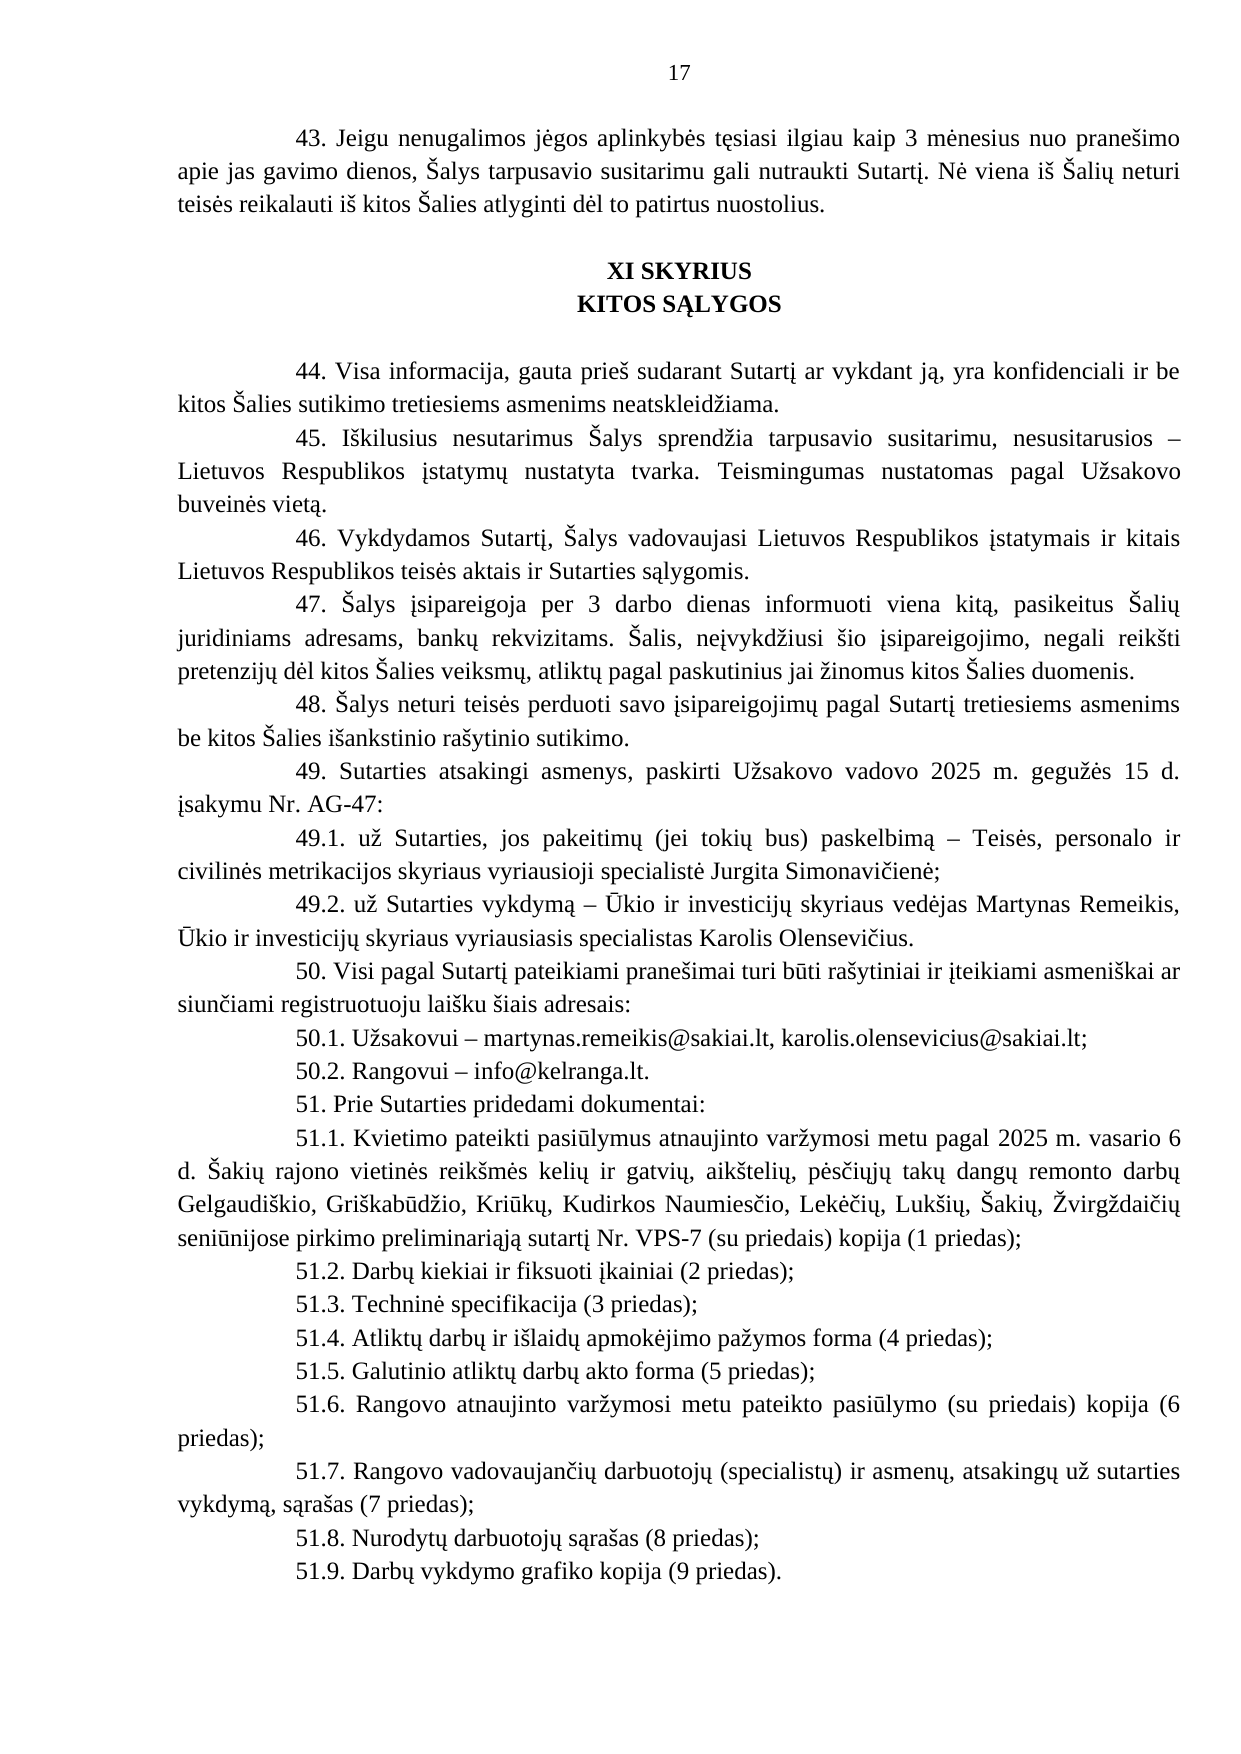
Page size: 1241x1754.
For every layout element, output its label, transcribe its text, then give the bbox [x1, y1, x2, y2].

text 51.4. Atliktų darbų ir išlaidų apmokėjimo pažymos forma (4 priedas); [177, 1318, 1181, 1351]
text 51.1. Kvietimo pateikti pasiūlymus atnaujinto varžymosi metu pagal 2025 m. vasario 6 d. Šakių rajono vietinės reikšmės kelių ir gatvių, aikštelių, pėsčiųjų takų dangų remonto darbų Gelgaudiškio, Griškabūdžio, Kriūkų, Kudirkos Naumiesčio, Lekėčių, Lukšių, Šakių, Žvirgždaičių seniūnijose pirkimo preliminariąją sutartį Nr. VPS-7 (su priedais) kopija (1 priedas); [177, 1118, 1181, 1189]
text 51.1. Kvietimo pateikti pasiūlymus atnaujinto varžymosi metu pagal 2025 m. vasario 6 d. Šakių rajono vietinės reikšmės kelių ir gatvių, aikštelių, pėsčiųjų takų dangų remonto darbų Gelgaudiškio, Griškabūdžio, Kriūkų, Kudirkos Naumiesčio, Lekėčių, Lukšių, Šakių, Žvirgždaičių seniūnijose pirkimo preliminariąją sutartį Nr. VPS-7 (su priedais) kopija (1 priedas); [177, 1218, 1181, 1251]
text KITOS SĄLYGOS [177, 285, 1181, 318]
text 51.3. Techninė specifikacija (3 priedas); [177, 1285, 1181, 1318]
text 51.7. Rangovo vadovaujančių darbuotojų (specialistų) ir asmenų, atsakingų už sutarties vykdymą, sąrašas (7 priedas); [177, 1451, 1181, 1518]
text 51.2. Darbų kiekiai ir fiksuoti įkainiai (2 priedas); [177, 1251, 1181, 1285]
text 51.8. Nurodytų darbuotojų sąrašas (8 priedas); [177, 1518, 1181, 1551]
text 50.2. Rangovui – info@kelranga.lt. [177, 1051, 1181, 1085]
text 51.5. Galutinio atliktų darbų akto forma (5 priedas); [177, 1351, 1181, 1385]
text XI SKYRIUS [177, 251, 1181, 285]
text 48. Šalys neturi teisės perduoti savo įsipareigojimų pagal Sutartį tretiesiems asmenims be kitos Šalies išankstinio rašytinio sutikimo. [177, 685, 1181, 751]
text 49. Sutarties atsakingi asmenys, paskirti Užsakovo vadovo 2025 m. gegužės 15 d. įsakymu Nr. AG-47: [177, 751, 1181, 818]
text 51. Prie Sutarties pridedami dokumentai: [177, 1085, 1181, 1118]
text 47. Šalys įsipareigoja per 3 darbo dienas informuoti viena kitą, pasikeitus Šalių juridiniams adresams, bankų rekvizitams. Šalis, neįvykdžiusi šio įsipareigojimo, negali reikšti pretenzijų dėl kitos Šalies veiksmų, atliktų pagal paskutinius jai žinomus kitos Šalies duomenis. [177, 585, 1181, 685]
text 44. Visa informacija, gauta prieš sudarant Sutartį ar vykdant ją, yra konfidenciali ir be kitos Šalies sutikimo tretiesiems asmenims neatskleidžiama. [177, 351, 1181, 418]
text 50.1. Užsakovui – martynas.remeikis@sakiai.lt, karolis.olensevicius@sakiai.lt; [177, 1018, 1181, 1051]
text 49.2. už Sutarties vykdymą – Ūkio ir investicijų skyriaus vedėjas Martynas Remeikis, Ūkio ir investicijų skyriaus vyriausiasis specialistas Karolis Olensevičius. [177, 885, 1181, 951]
text 51.9. Darbų vykdymo grafiko kopija (9 priedas). [177, 1551, 1181, 1585]
text 49.1. už Sutarties, jos pakeitimų (jei tokių bus) paskelbimą – Teisės, personalo ir civilinės metrikacijos skyriaus vyriausioji specialistė Jurgita Simonavičienė; [177, 818, 1181, 885]
text 46. Vykdydamos Sutartį, Šalys vadovaujasi Lietuvos Respublikos įstatymais ir kitais Lietuvos Respublikos teisės aktais ir Sutarties sąlygomis. [177, 518, 1181, 585]
text 45. Iškilusius nesutarimus Šalys sprendžia tarpusavio susitarimu, nesusitarusios – Lietuvos Respublikos įstatymų nustatyta tvarka. Teismingumas nustatomas pagal Užsakovo buveinės vietą. [177, 418, 1181, 518]
text 51.6. Rangovo atnaujinto varžymosi metu pateikto pasiūlymo (su priedais) kopija (6 priedas); [177, 1385, 1181, 1451]
text 50. Visi pagal Sutartį pateikiami pranešimai turi būti rašytiniai ir įteikiami asmeniškai ar siunčiami registruotuoju laišku šiais adresais: [177, 951, 1181, 1018]
text 43. Jeigu nenugalimos jėgos aplinkybės tęsiasi ilgiau kaip 3 mėnesius nuo pranešimo apie jas gavimo dienos, Šalys tarpusavio susitarimu gali nutraukti Sutartį. Nė viena iš Šalių neturi teisės reikalauti iš kitos Šalies atlyginti dėl to patirtus nuostolius. [177, 118, 1181, 218]
